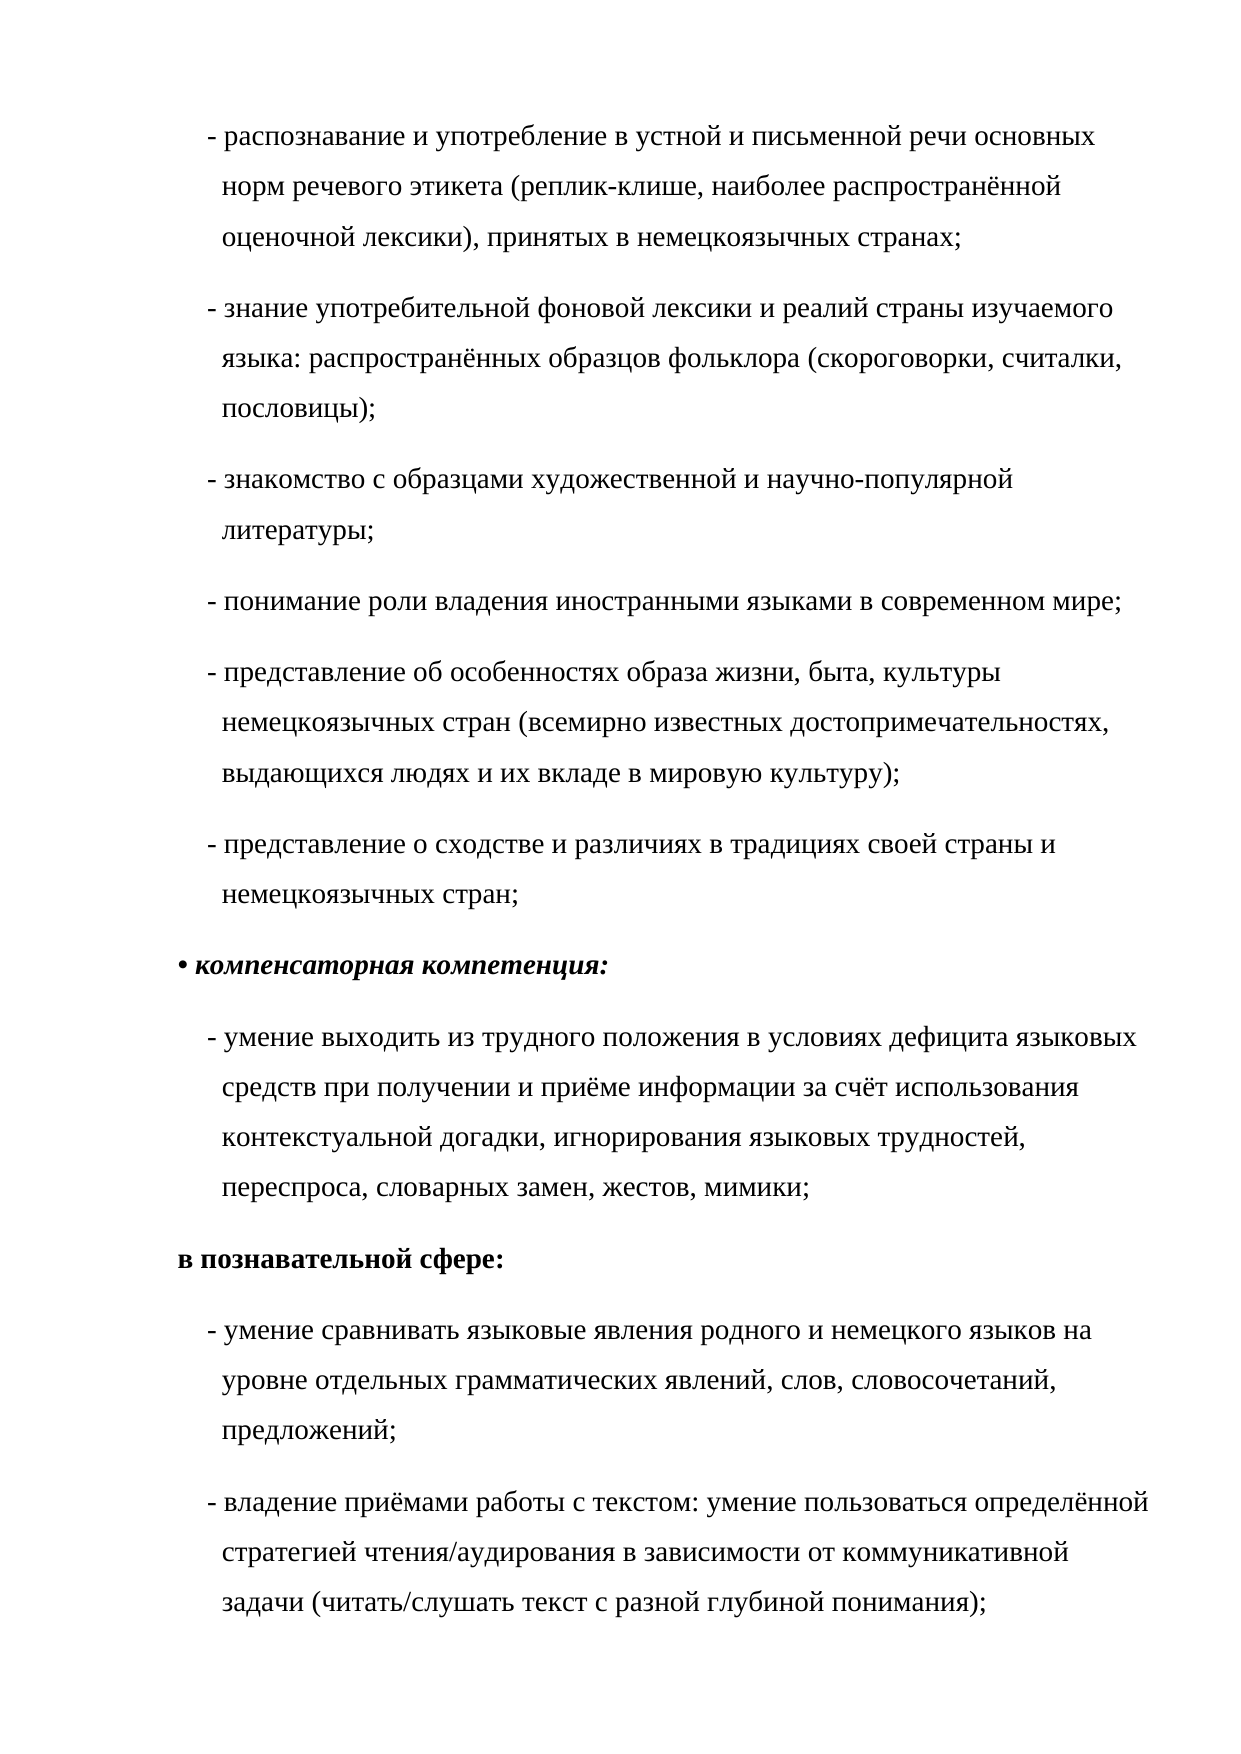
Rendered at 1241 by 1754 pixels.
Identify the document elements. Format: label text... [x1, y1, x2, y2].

text - знание употребительной фоновой лексики и реалий страны изучаемого языка: распространённых образцов фольклора (скороговорки, считалки, пословицы); [207, 290, 1152, 424]
text - понимание роли владения иностранными языками в современном мире; [207, 583, 1152, 617]
text - представление об особенностях образа жизни, быта, культуры немецкоязычных стран (всемирно известных достопримечательностях, выдающихся людях и их вкладе в мировую культуру); [207, 654, 1152, 788]
text - знакомство с образцами художественной и научно-популярной литературы; [207, 462, 1152, 546]
text - умение выходить из трудного положения в условиях дефицита языковых средств при получении и приёме информации за счёт использования контекстуальной догадки, игнорирования языковых трудностей, переспроса, словарных замен, жестов, мимики; [207, 1019, 1152, 1203]
text - распознавание и употребление в устной и письменной речи основных норм речевого этикета (реплик-клише, наиболее распространённой оценочной лексики), принятых в немецкоязычных странах; [207, 118, 1152, 252]
text - владение приёмами работы с текстом: умение пользоваться определённой стратегией чтения/аудирования в зависимости от коммуникативной задачи (читать/слушать текст с разной глубиной понимания); [207, 1484, 1152, 1618]
text - умение сравнивать языковые явления родного и немецкого языков на уровне отдельных грамматических явлений, слов, словосочетаний, предложений; [207, 1312, 1152, 1446]
text - представление о сходстве и различиях в традициях своей страны и немецкоязычных стран; [207, 826, 1152, 910]
text в познавательной сфере: [177, 1241, 1152, 1274]
text • компенсаторная компетенция: [177, 947, 1152, 981]
